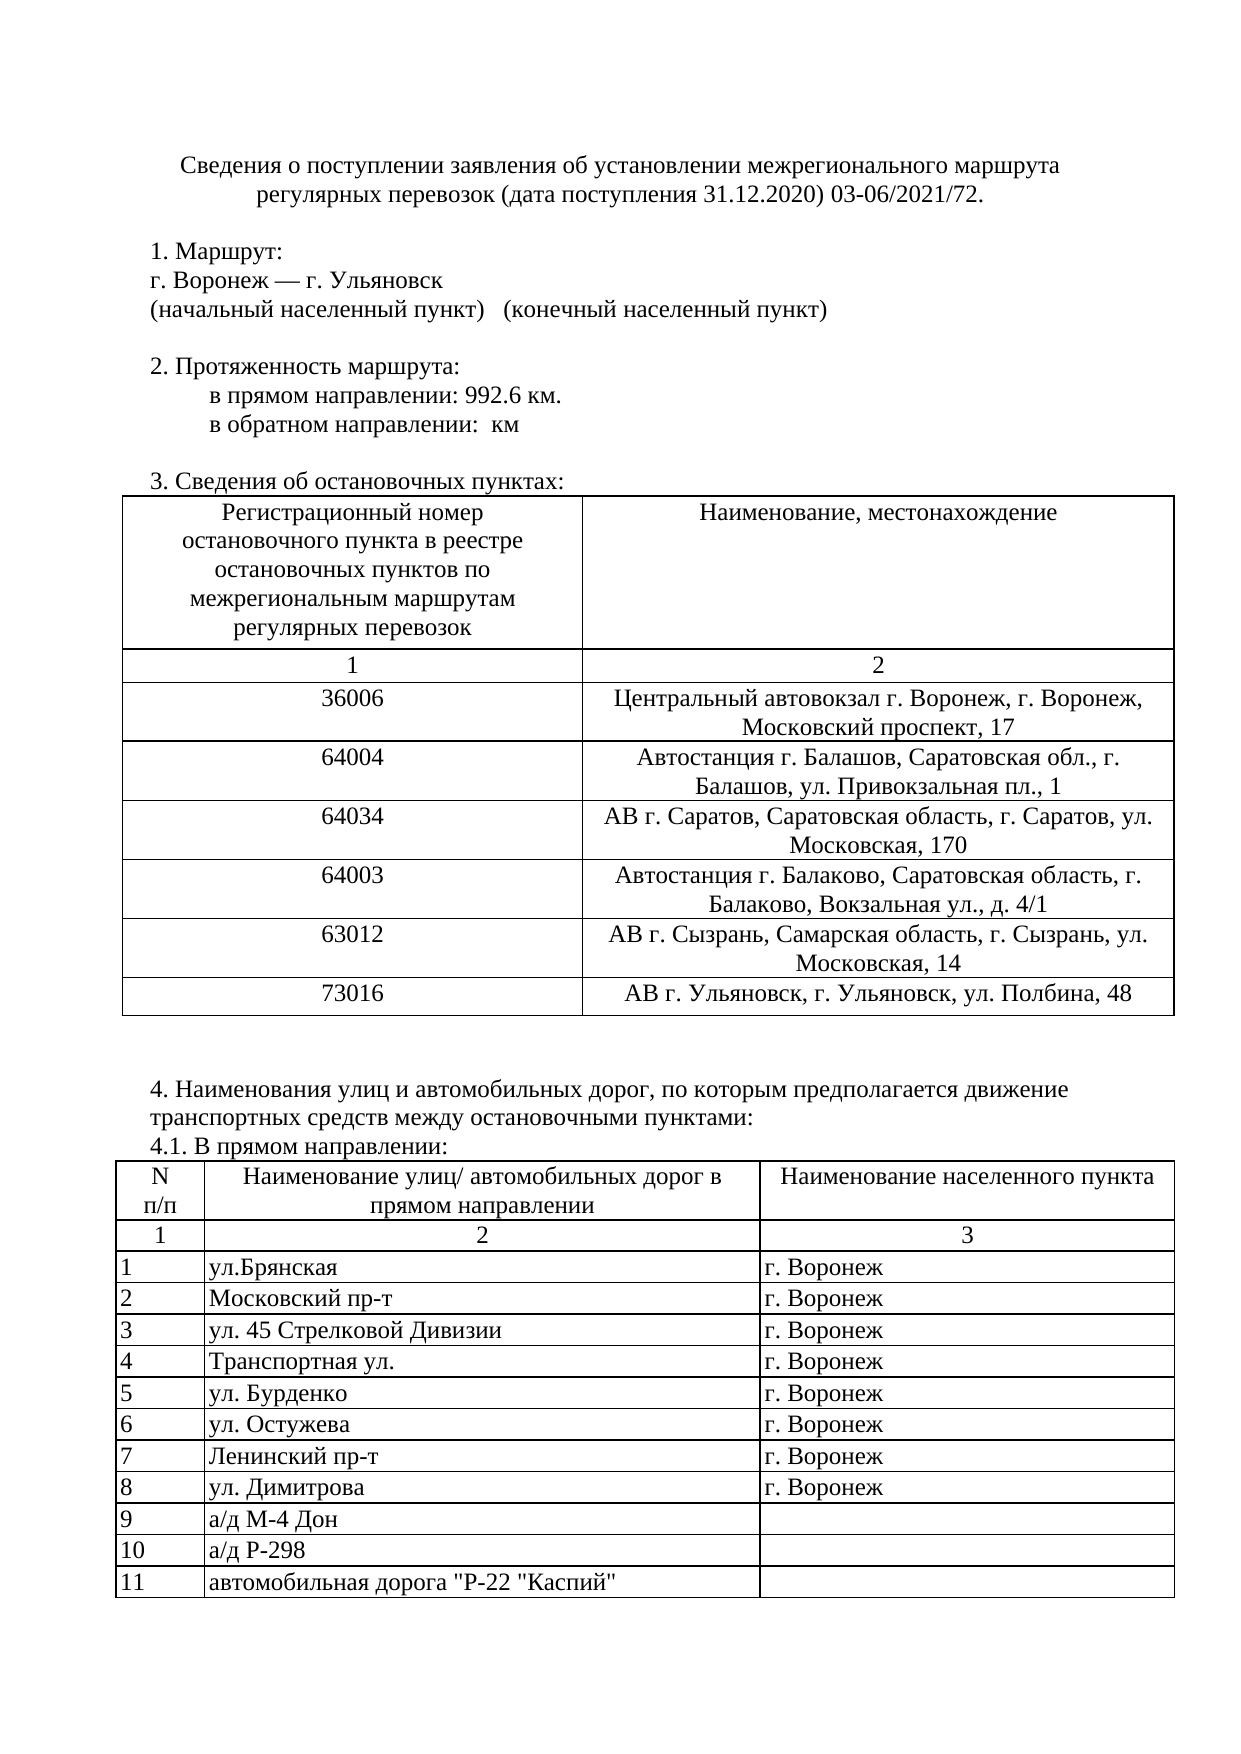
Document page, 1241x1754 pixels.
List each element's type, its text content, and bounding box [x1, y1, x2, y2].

text 1. Маршрут: [150, 236, 1090, 265]
table_cell а/д Р-298 [205, 1535, 759, 1565]
table_cell г. Воронеж [761, 1409, 1174, 1439]
text 2. Протяженность маршрута: [150, 351, 1090, 380]
table_cell [761, 1567, 1174, 1596]
table_cell 3 [761, 1221, 1174, 1250]
table_cell 63012 [123, 919, 582, 977]
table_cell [205, 1567, 759, 1596]
table_cell 64004 [123, 742, 582, 799]
table_cell АВ г. Сызрань, Самарская область, г. Сызрань, ул. Московская, 14 [583, 919, 1173, 977]
table_header Регистрационный номер остановочного пункта в реестре остановочных пунктов по межрегиональным маршрутам регулярных перевозок [123, 497, 582, 648]
text г. Воронеж — г. Ульяновск [150, 265, 1090, 294]
table_cell Автостанция г. Балаково, Саратовская область, г. Балаково, Вокзальная ул., д. 4/1 [583, 860, 1173, 918]
table_cell 9 [117, 1504, 204, 1533]
table_cell 4 [117, 1346, 204, 1376]
table_cell АВ г. Ульяновск, г. Ульяновск, ул. Полбина, 48 [583, 978, 1173, 1014]
text Сведения о поступлении заявления об установлении межрегионального маршрута регулярных перевозок (дата поступления 31.12.2020) 03-06/2021/72. [150, 150, 1090, 207]
text в обратном направлении: км [150, 409, 1090, 437]
table_cell Ленинский пр-т [205, 1441, 759, 1471]
text в прямом направлении: 992.6 км. [150, 380, 1090, 409]
table_cell 2 [117, 1283, 204, 1313]
table_cell 36006 [123, 683, 582, 740]
table_cell г. Воронеж [761, 1472, 1174, 1502]
table_cell 1 [117, 1221, 204, 1250]
table_cell ул. Остужева [205, 1409, 759, 1439]
table_cell ул.Брянская [205, 1252, 759, 1282]
table_cell ул. Бурденко [205, 1378, 759, 1408]
table_cell 64003 [123, 860, 582, 918]
table_cell г. Воронеж [761, 1283, 1174, 1313]
text 4. Наименования улиц и автомобильных дорог, по которым предполагается движение транспортных средств между остановочными пунктами: [150, 1074, 1090, 1131]
table_header Наименование населенного пункта [761, 1162, 1174, 1219]
text 3. Сведения об остановочных пунктах: [150, 466, 1090, 495]
table_cell 6 [117, 1409, 204, 1439]
table_header N п/п [117, 1162, 204, 1219]
table_cell ул. 45 Стрелковой Дивизии [205, 1315, 759, 1345]
table_cell 5 [117, 1378, 204, 1408]
table_cell Автостанция г. Балашов, Саратовская обл., г. Балашов, ул. Привокзальная пл., 1 [583, 742, 1173, 799]
table_cell г. Воронеж [761, 1441, 1174, 1471]
table_cell 8 [117, 1472, 204, 1502]
table_cell 10 [117, 1535, 204, 1565]
table_cell 7 [117, 1441, 204, 1471]
table_cell [761, 1535, 1174, 1565]
table_cell 73016 [123, 978, 582, 1014]
table_cell г. Воронеж [761, 1252, 1174, 1282]
table_cell [761, 1504, 1174, 1533]
table_cell 1 [117, 1252, 204, 1282]
table_cell ул. Димитрова [205, 1472, 759, 1502]
text (начальный населенный пункт) (конечный населенный пункт) [150, 294, 1090, 322]
table_cell 3 [117, 1315, 204, 1345]
table_cell 64034 [123, 801, 582, 858]
table_cell Центральный автовокзал г. Воронеж, г. Воронеж, Московский проспект, 17 [583, 683, 1173, 740]
table_cell г. Воронеж [761, 1378, 1174, 1408]
table_cell г. Воронеж [761, 1315, 1174, 1345]
table_cell а/д М-4 Дон [205, 1504, 759, 1533]
text 4.1. В прямом направлении: [150, 1131, 1090, 1160]
table_cell 2 [583, 650, 1173, 681]
table_cell АВ г. Саратов, Саратовская область, г. Саратов, ул. Московская, 170 [583, 801, 1173, 858]
table_cell г. Воронеж [761, 1346, 1174, 1376]
table_cell 11 [117, 1567, 204, 1596]
table_cell 2 [205, 1221, 759, 1250]
table_header Наименование улиц/ автомобильных дорог в прямом направлении [205, 1162, 759, 1219]
table_cell Транспортная ул. [205, 1346, 759, 1376]
table_cell Московский пр-т [205, 1283, 759, 1313]
table_header Наименование, местонахождение [583, 497, 1173, 648]
table_cell 1 [123, 650, 582, 681]
